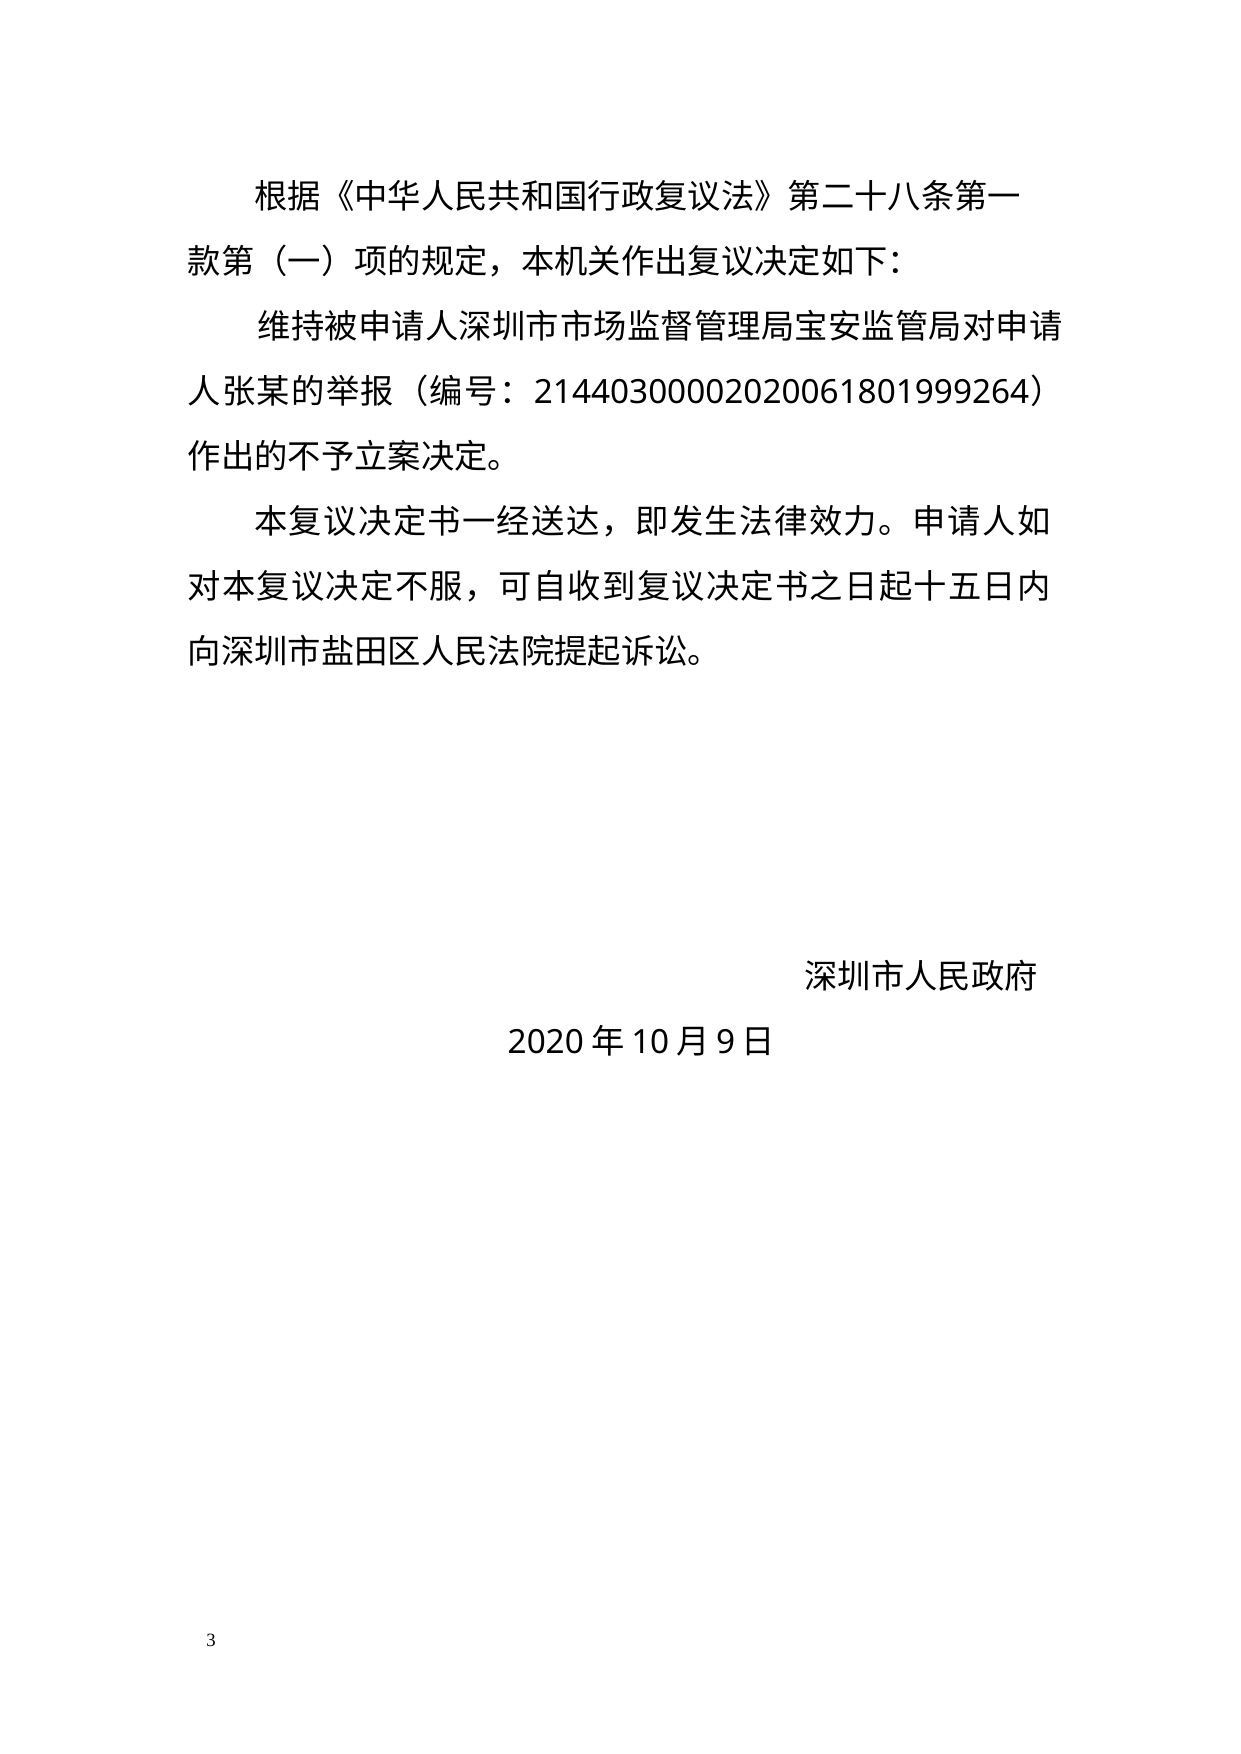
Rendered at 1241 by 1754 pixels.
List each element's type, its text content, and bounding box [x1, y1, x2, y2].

text 2020年10月9日 [187, 1007, 1053, 1072]
text 本复议决定书一经送达，即发生法律效力。申请人如对本复议决定不服，可自收到复议决定书之日起十五日内向深圳市盐田区人民法院提起诉讼。 [187, 487, 1053, 682]
text 维持被申请人深圳市市场监督管理局宝安监管局对申请人张某的举报（编号：21440300002020061801999264）作出的不予立案决定。 [187, 292, 1064, 487]
text 深圳市人民政府 [187, 942, 1053, 1007]
text 根据《中华人民共和国行政复议法》第二十八条第一款第（一）项的规定，本机关作出复议决定如下： [187, 162, 1053, 292]
